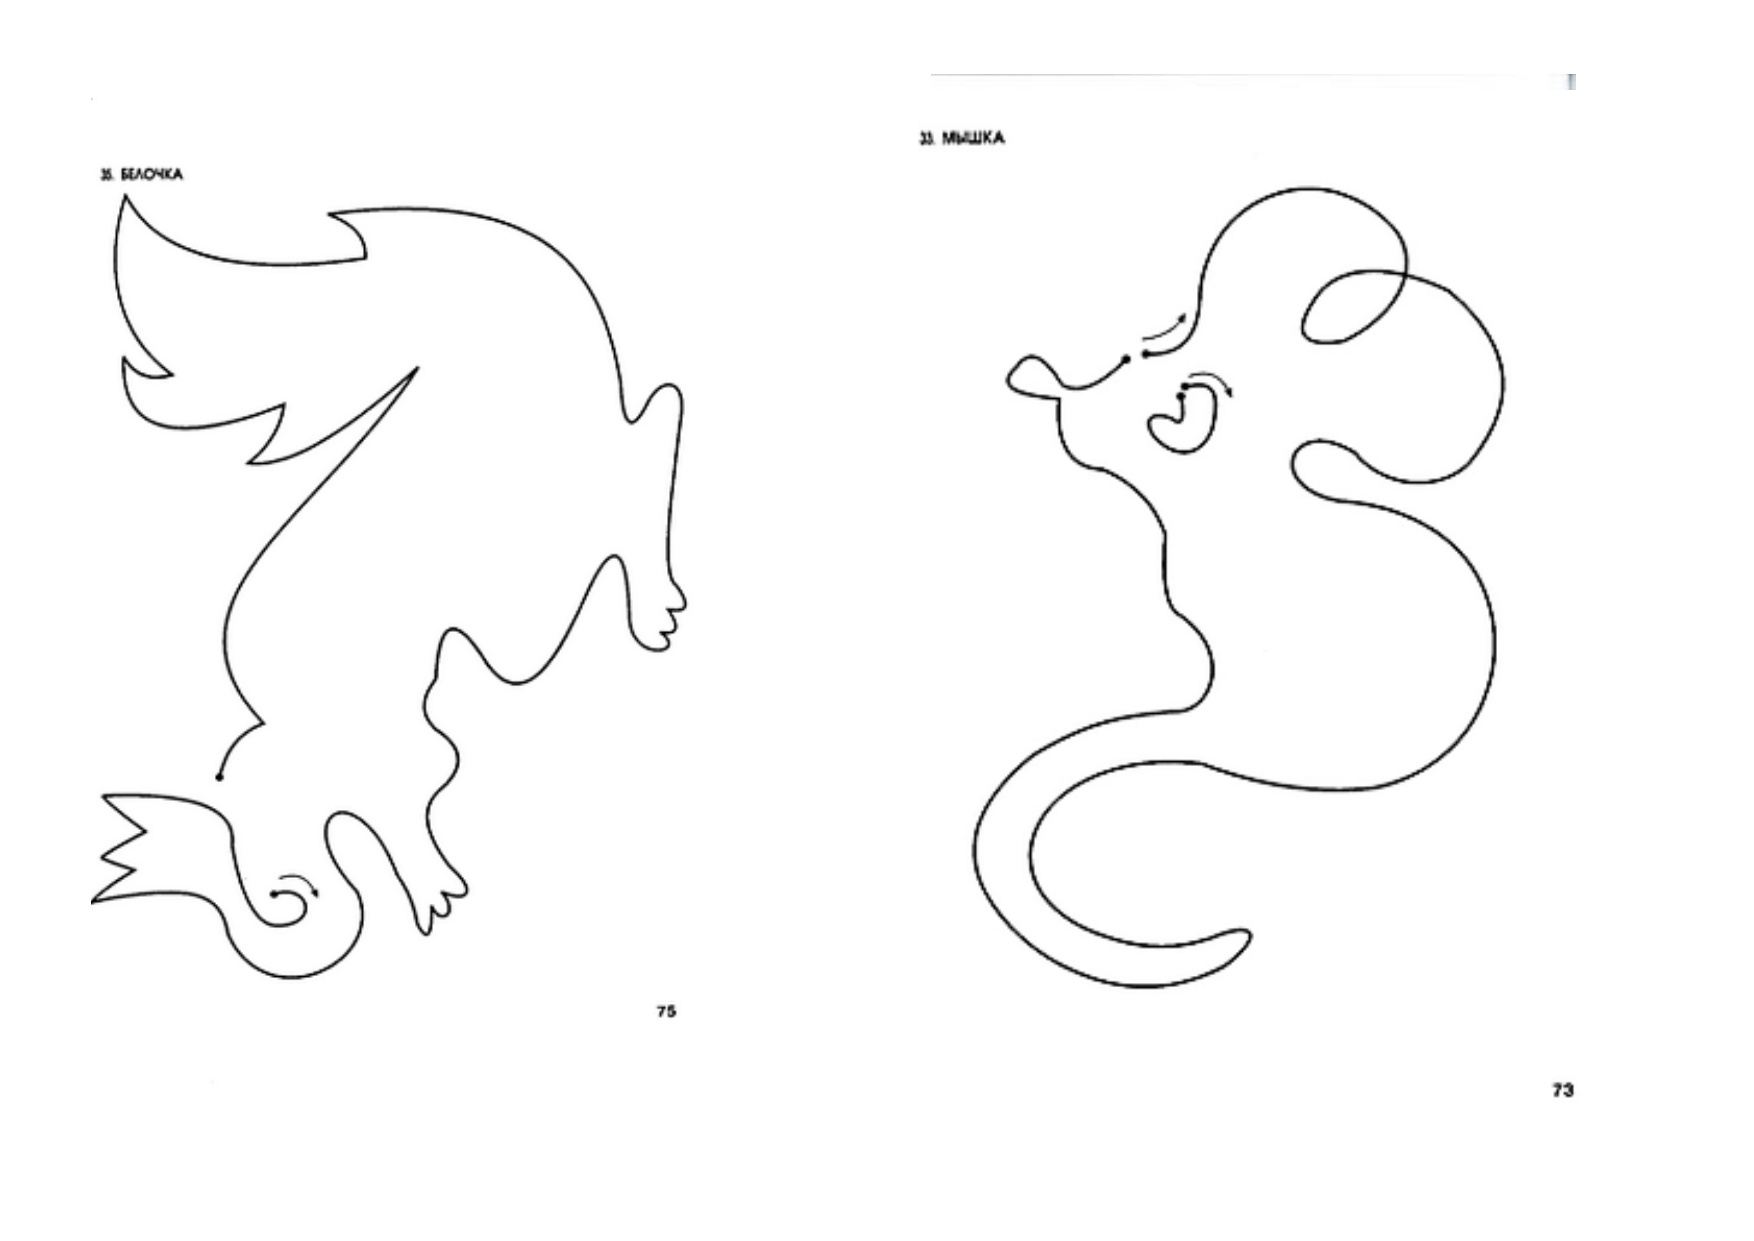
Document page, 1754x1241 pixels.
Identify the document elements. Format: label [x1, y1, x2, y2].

picture [91, 98, 735, 1099]
picture [917, 74, 1639, 1147]
